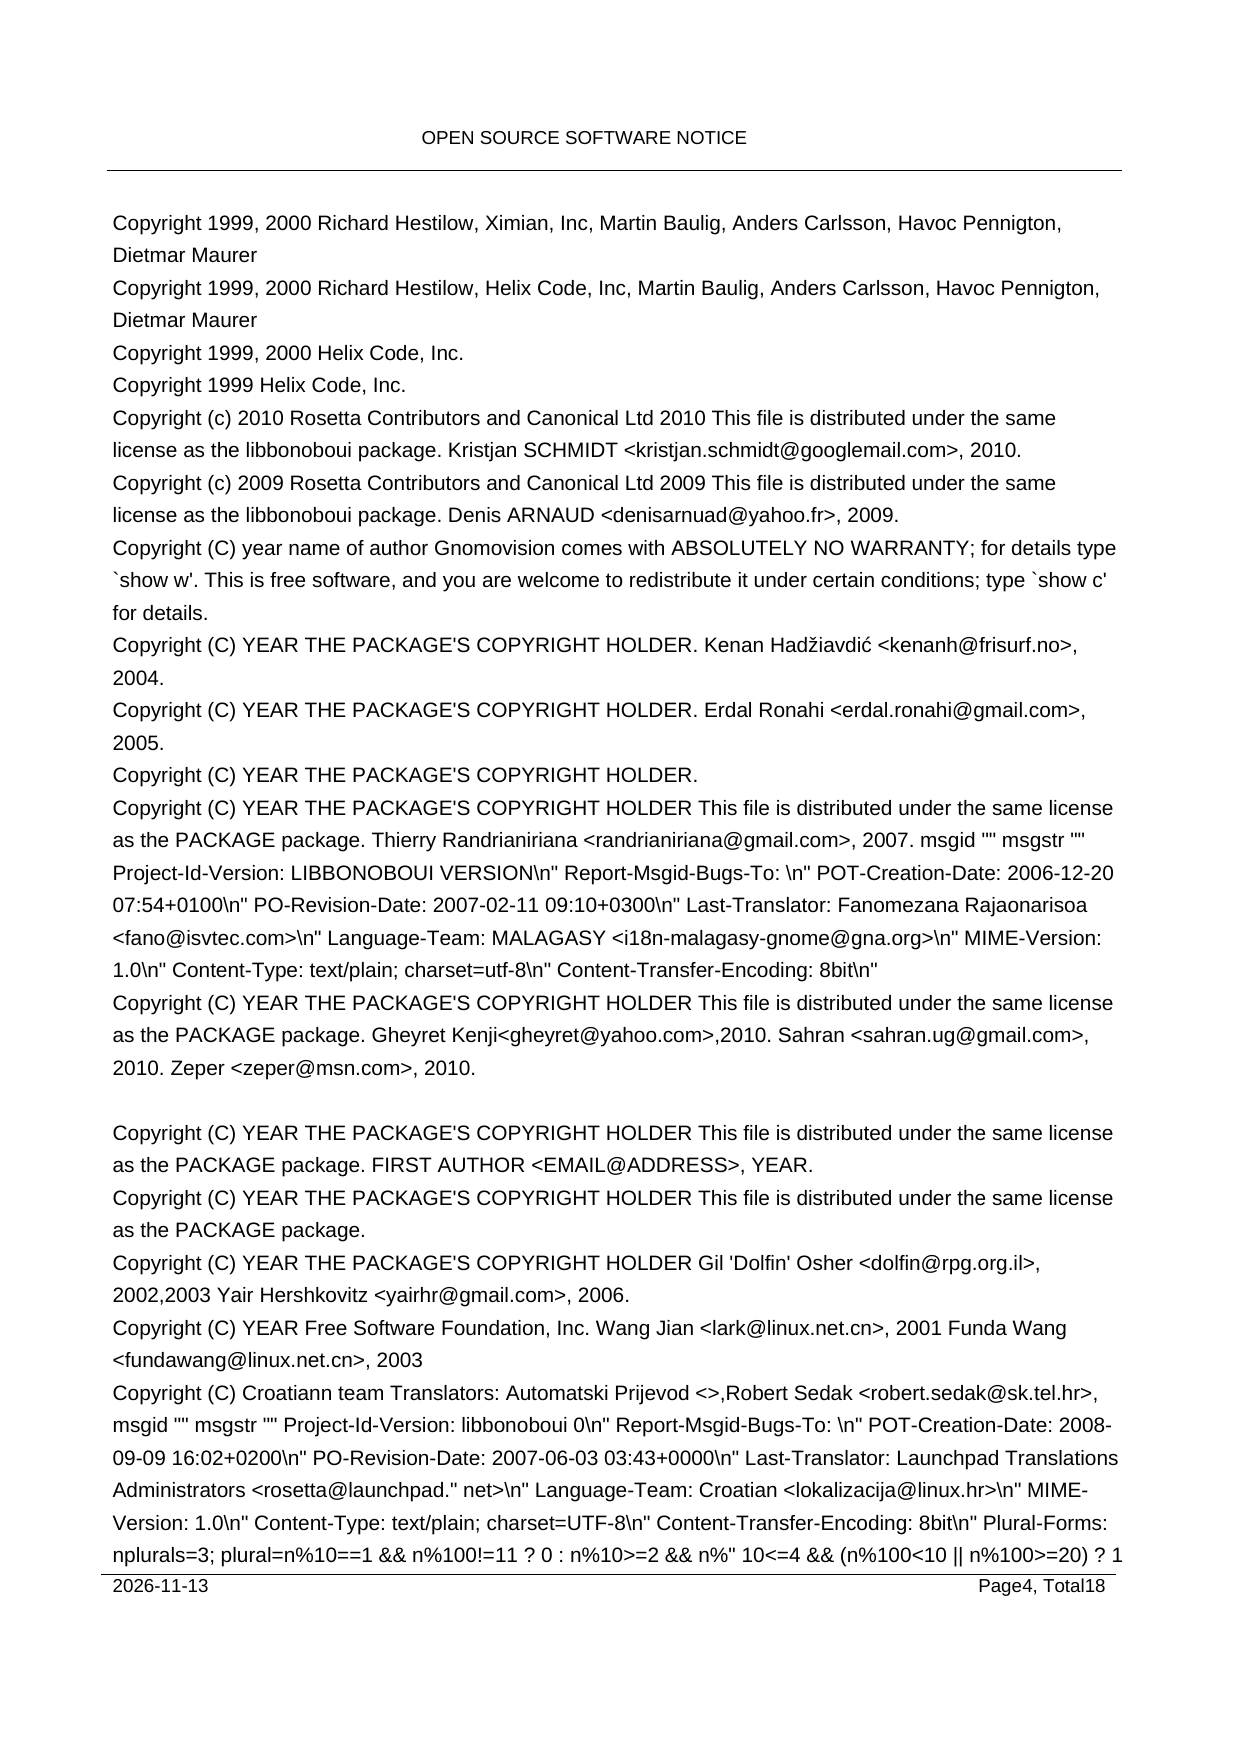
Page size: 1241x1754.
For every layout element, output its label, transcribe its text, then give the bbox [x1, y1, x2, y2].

text Copyright 1999, 2000 Richard Hestilow, Helix Code, Inc, Martin Baulig, Anders Carlsson, Havoc Pennigton, Dietmar Maurer [112, 271, 1128, 336]
text Copyright (C) YEAR THE PACKAGE'S COPYRIGHT HOLDER This file is distributed under the same license as the PACKAGE package. FIRST AUTHOR <EMAIL@ADDRESS>, YEAR. [112, 1116, 1128, 1181]
text Copyright (C) YEAR THE PACKAGE'S COPYRIGHT HOLDER. [112, 759, 1128, 791]
text Copyright (C) YEAR THE PACKAGE'S COPYRIGHT HOLDER. Erdal Ronahi <erdal.ronahi@gmail.com>, 2005. [112, 694, 1128, 759]
text Copyright (C) YEAR Free Software Foundation, Inc. Wang Jian <lark@linux.net.cn>, 2001 Funda Wang <fundawang@linux.net.cn>, 2003 [112, 1311, 1128, 1376]
text Copyright 1999 Helix Code, Inc. [112, 369, 1128, 401]
text Copyright (C) YEAR THE PACKAGE'S COPYRIGHT HOLDER Gil 'Dolfin' Osher <dolfin@rpg.org.il>, 2002,2003 Yair Hershkovitz <yairhr@gmail.com>, 2006. [112, 1246, 1128, 1311]
text Copyright (C) YEAR THE PACKAGE'S COPYRIGHT HOLDER This file is distributed under the same license as the PACKAGE package. [112, 1181, 1128, 1246]
text Copyright (C) year name of author Gnomovision comes with ABSOLUTELY NO WARRANTY; for details type `show w'. This is free software, and you are welcome to redistribute it under certain conditions; type `show c' for details. [112, 531, 1128, 629]
text Copyright (C) YEAR THE PACKAGE'S COPYRIGHT HOLDER This file is distributed under the same license as the PACKAGE package. Thierry Randrianiriana <randrianiriana@gmail.com>, 2007. msgid "" msgstr "" Project-Id-Version: LIBBONOBOUI VERSION\n" Report-Msgid-Bugs-To: \n" POT-Creation-Date: 2006-12-20 07:54+0100\n" PO-Revision-Date: 2007-02-11 09:10+0300\n" Last-Translator: Fanomezana Rajaonarisoa <fano@isvtec.com>\n" Language-Team: MALAGASY <i18n-malagasy-gnome@gna.org>\n" MIME-Version: 1.0\n" Content-Type: text/plain; charset=utf-8\n" Content-Transfer-Encoding: 8bit\n" [112, 791, 1128, 986]
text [112, 1376, 1128, 1571]
text Copyright (C) YEAR THE PACKAGE'S COPYRIGHT HOLDER. Kenan Hadžiavdić <kenanh@frisurf.no>, 2004. [112, 629, 1128, 694]
text Copyright 1999, 2000 Helix Code, Inc. [112, 336, 1128, 369]
text Copyright (C) YEAR THE PACKAGE'S COPYRIGHT HOLDER This file is distributed under the same license as the PACKAGE package. Gheyret Kenji<gheyret@yahoo.com>,2010. Sahran <sahran.ug@gmail.com>, 2010. Zeper <zeper@msn.com>, 2010. [112, 986, 1128, 1116]
text Copyright (c) 2009 Rosetta Contributors and Canonical Ltd 2009 This file is distributed under the same license as the libbonoboui package. Denis ARNAUD <denisarnuad@yahoo.fr>, 2009. [112, 466, 1128, 531]
text Copyright 1999, 2000 Richard Hestilow, Ximian, Inc, Martin Baulig, Anders Carlsson, Havoc Pennigton, Dietmar Maurer [112, 206, 1128, 271]
text Copyright (c) 2010 Rosetta Contributors and Canonical Ltd 2010 This file is distributed under the same license as the libbonoboui package. Kristjan SCHMIDT <kristjan.schmidt@googlemail.com>, 2010. [112, 401, 1128, 466]
